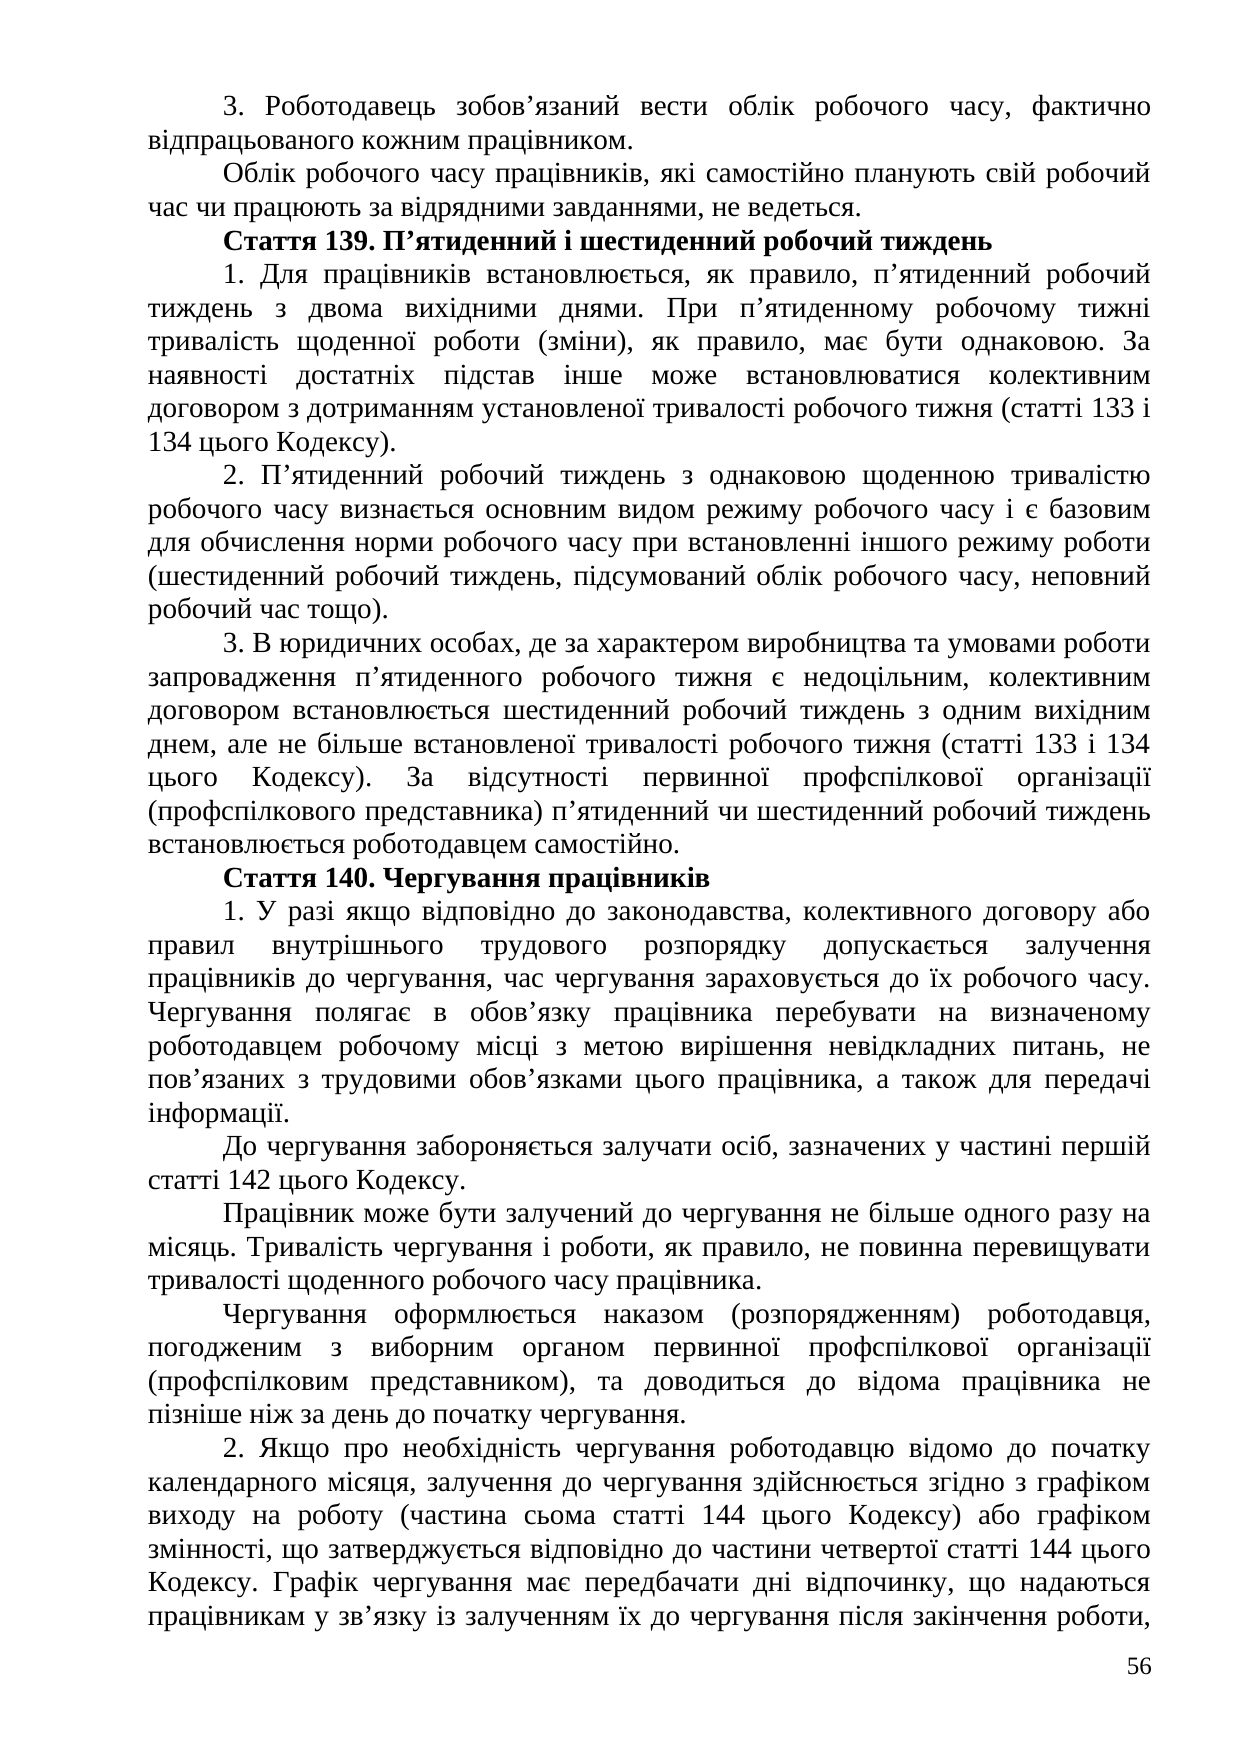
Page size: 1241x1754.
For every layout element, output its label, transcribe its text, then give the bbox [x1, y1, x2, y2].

text 3. Роботодавець зобов’язаний вести облік робочого часу, фактично відпрацьованого кожним працівником. [148, 88, 1152, 156]
text До чергування забороняється залучати осіб, зазначених у частині першій статті 142 цього Кодексу. [148, 1128, 1152, 1195]
text 2. П’ятиденний робочий тиждень з однаковою щоденною тривалістю робочого часу визнається основним видом режиму робочого часу і є базовим для обчислення норми робочого часу при встановленні іншого режиму роботи (шестиденний робочий тиждень, підсумований облік робочого часу, неповний робочий час тощо). [148, 457, 1152, 625]
text Стаття 140. Чергування працівників [148, 860, 1152, 893]
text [148, 1430, 1152, 1631]
text 1. У разі якщо відповідно до законодавства, колективного договору або правил внутрішнього трудового розпорядку допускається залучення працівників до чергування, час чергування зараховується до їх робочого часу. Чергування полягає в обов’язку працівника перебувати на визначеному роботодавцем робочому місці з метою вирішення невідкладних питань, не пов’язаних з трудовими обов’язками цього працівника, а також для передачі інформації. [148, 893, 1152, 1128]
text Працівник може бути залучений до чергування не більше одного разу на місяць. Тривалість чергування і роботи, як правило, не повинна перевищувати тривалості щоденного робочого часу працівника. [148, 1195, 1152, 1296]
text Стаття 139. П’ятиденний і шестиденний робочий тиждень [148, 223, 1152, 256]
text 3. В юридичних особах, де за характером виробництва та умовами роботи запровадження п’ятиденного робочого тижня є недоцільним, колективним договором встановлюється шестиденний робочий тиждень з одним вихідним днем, але не більше встановленої тривалості робочого тижня (статті 133 і 134 цього Кодексу). За відсутності первинної профспілкової організації (профспілкового представника) п’ятиденний чи шестиденний робочий тиждень встановлюється роботодавцем самостійно. [148, 625, 1152, 860]
text Чергування оформлюється наказом (розпорядженням) роботодавця, погодженим з виборним органом первинної профспілкової організації (профспілковим представником), та доводиться до відома працівника не пізніше ніж за день до початку чергування. [148, 1296, 1152, 1430]
text 1. Для працівників встановлюється, як правило, п’ятиденний робочий тиждень з двома вихідними днями. При п’ятиденному робочому тижні тривалість щоденної роботи (зміни), як правило, має бути однаковою. За наявності достатніх підстав інше може встановлюватися колективним договором з дотриманням установленої тривалості робочого тижня (статті 133 і 134 цього Кодексу). [148, 256, 1152, 457]
text Облік робочого часу працівників, які самостійно планують свій робочий час чи працюють за відрядними завданнями, не ведеться. [148, 156, 1152, 223]
